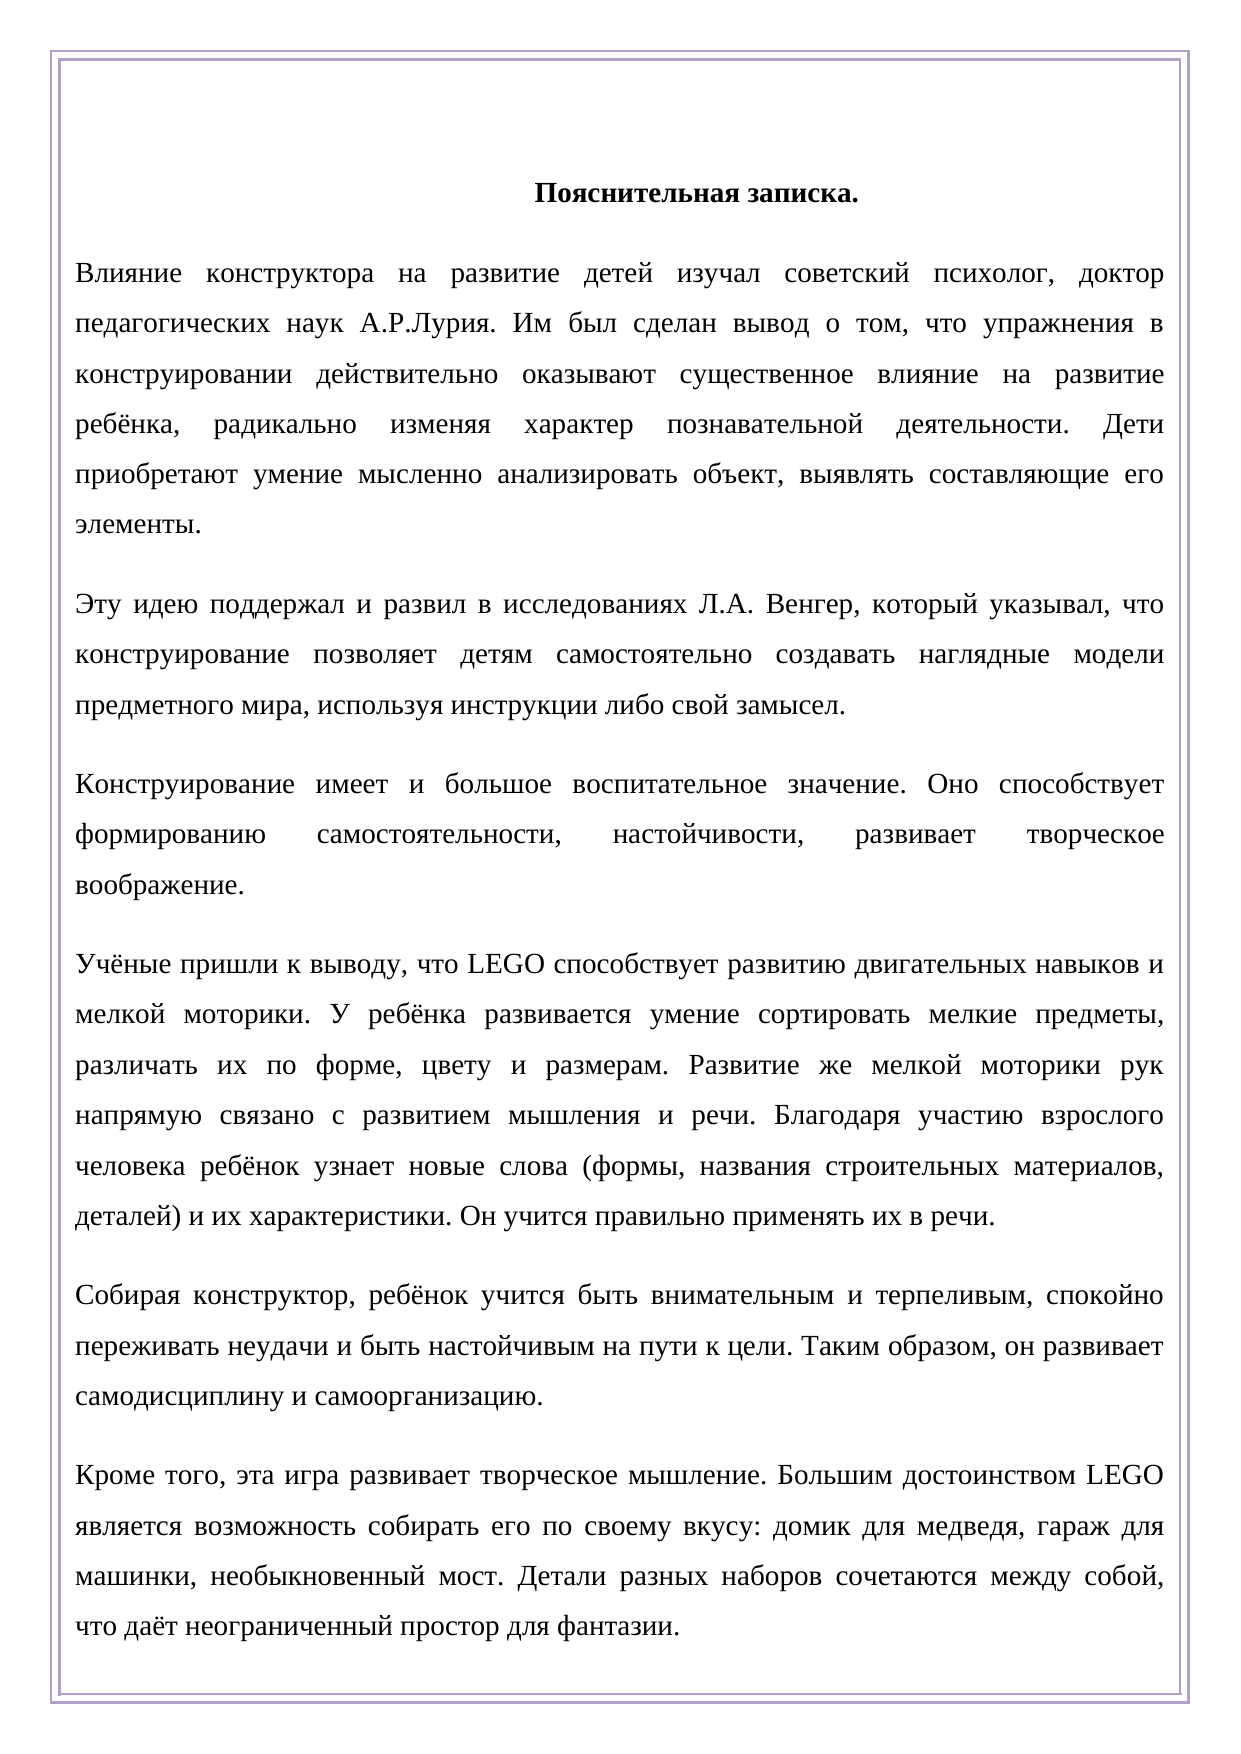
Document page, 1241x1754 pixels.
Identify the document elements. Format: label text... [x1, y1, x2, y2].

text Эту идею поддержал и развил в исследованиях Л.А. Венгер, который указывал, что конструирование позволяет детям самостоятельно создавать наглядные модели предметного мира, используя инструкции либо свой замысел. [75, 586, 1165, 720]
text Кроме того, эта игра развивает творческое мышление. Большим достоинством LEGO является возможность собирать его по своему вкусу: домик для медведя, гараж для машинки, необыкновенный мост. Детали разных наборов сочетаются между собой, что даёт неограниченный простор для фантазии. [75, 1457, 1165, 1642]
text Влияние конструктора на развитие детей изучал советский психолог, доктор педагогических наук А.Р.Лурия. Им был сделан вывод о том, что упражнения в конструировании действительно оказывают существенное влияние на развитие ребёнка, радикально изменяя характер познавательной деятельности. Дети приобретают умение мысленно анализировать объект, выявлять составляющие его элементы. [75, 255, 1165, 540]
text Конструирование имеет и большое воспитательное значение. Оно способствует формированию самостоятельности, настойчивости, развивает творческое воображение. [75, 766, 1165, 900]
text Собирая конструктор, ребёнок учится быть внимательным и терпеливым, спокойно переживать неудачи и быть настойчивым на пути к цели. Таким образом, он развивает самодисциплину и самоорганизацию. [75, 1277, 1165, 1412]
text Учёные пришли к выводу, что LEGO способствует развитию двигательных навыков и мелкой моторики. У ребёнка развивается умение сортировать мелкие предметы, различать их по форме, цвету и размерам. Развитие же мелкой моторики рук напрямую связано с развитием мышления и речи. Благодаря участию взрослого человека ребёнок узнает новые слова (формы, названия строительных материалов, деталей) и их характеристики. Он учится правильно применять их в речи. [75, 946, 1165, 1231]
text Пояснительная записка. [75, 176, 1165, 209]
